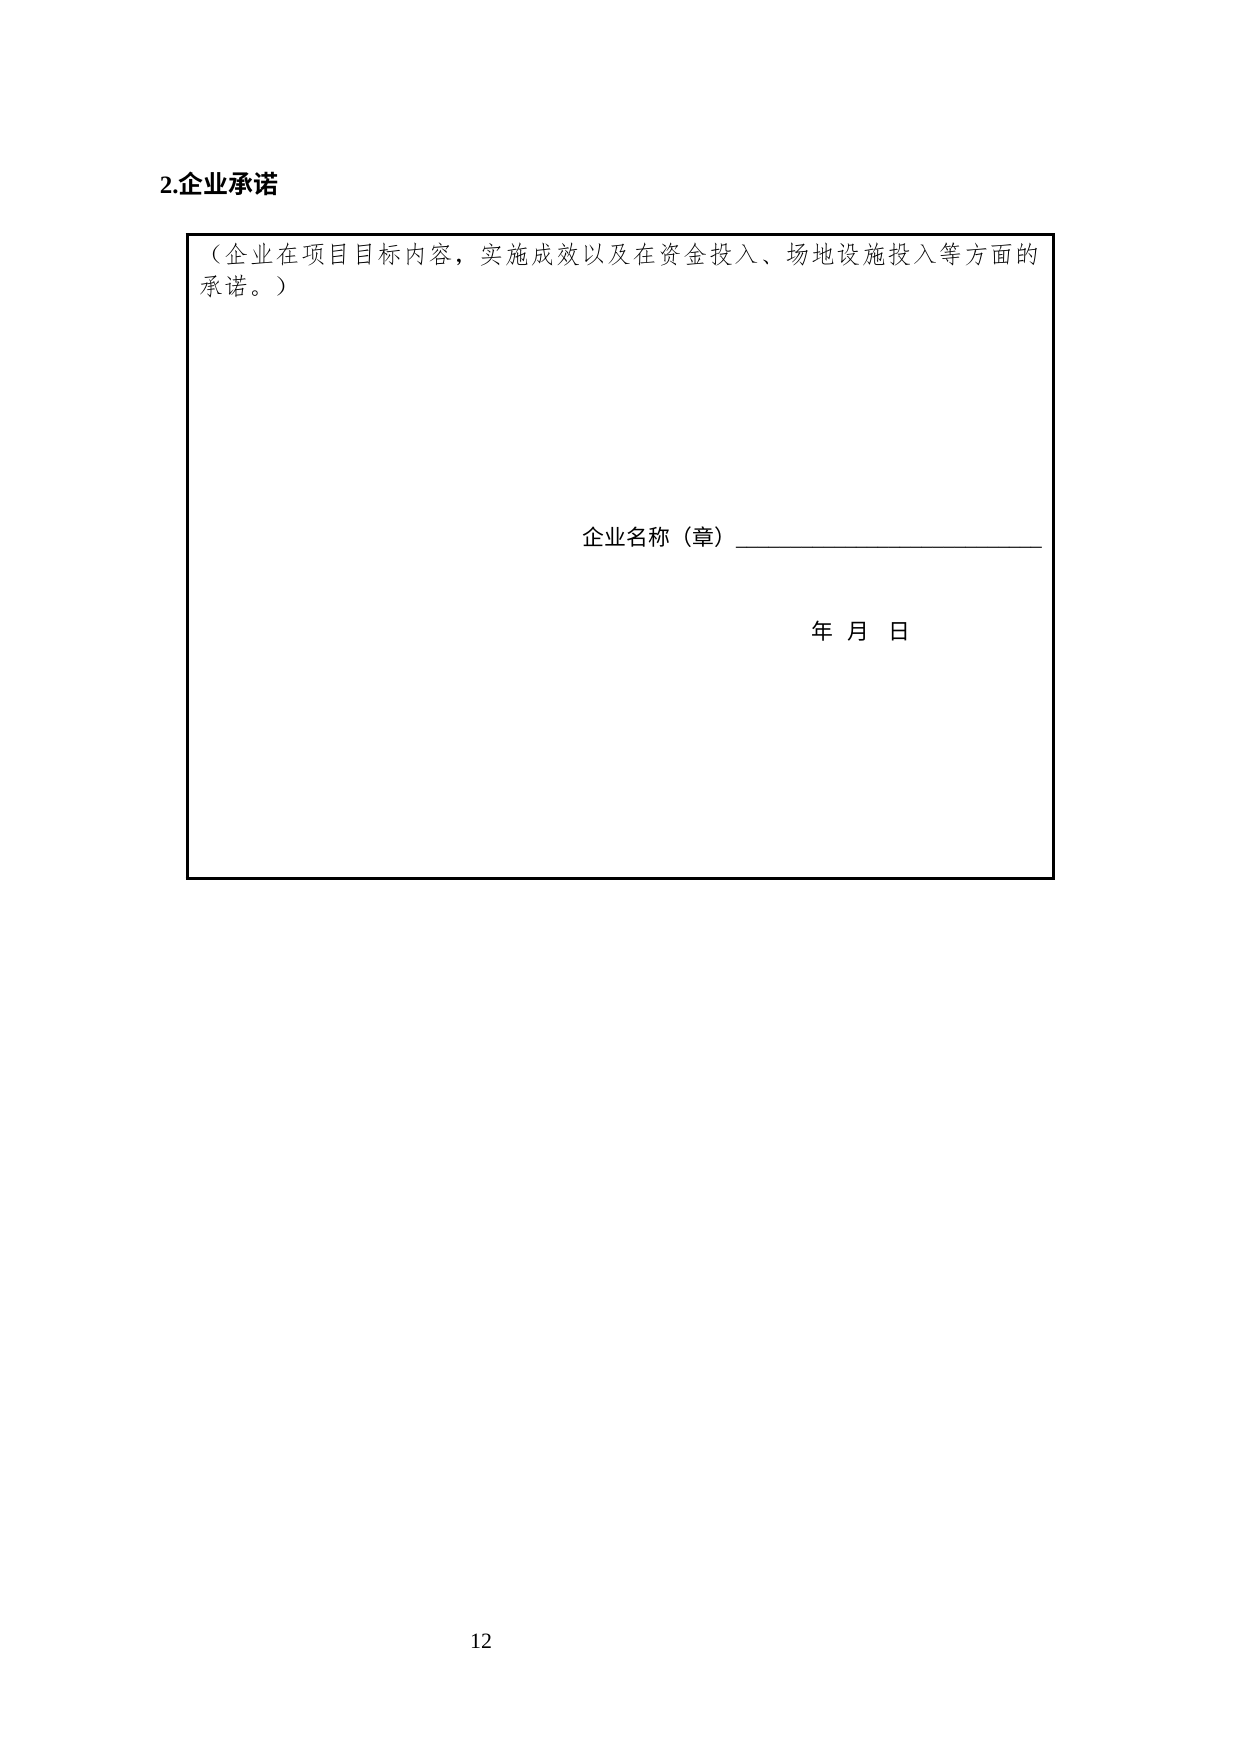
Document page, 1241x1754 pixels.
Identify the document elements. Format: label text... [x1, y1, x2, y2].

subtitle 2.企业承诺 [159, 150, 1081, 215]
table_header （企业在项目目标内容，实施成效以及在资金投入、场地设施投入等方面的承诺。） 企业名称（章）____________________________ 年 月 日 [189, 236, 1052, 877]
